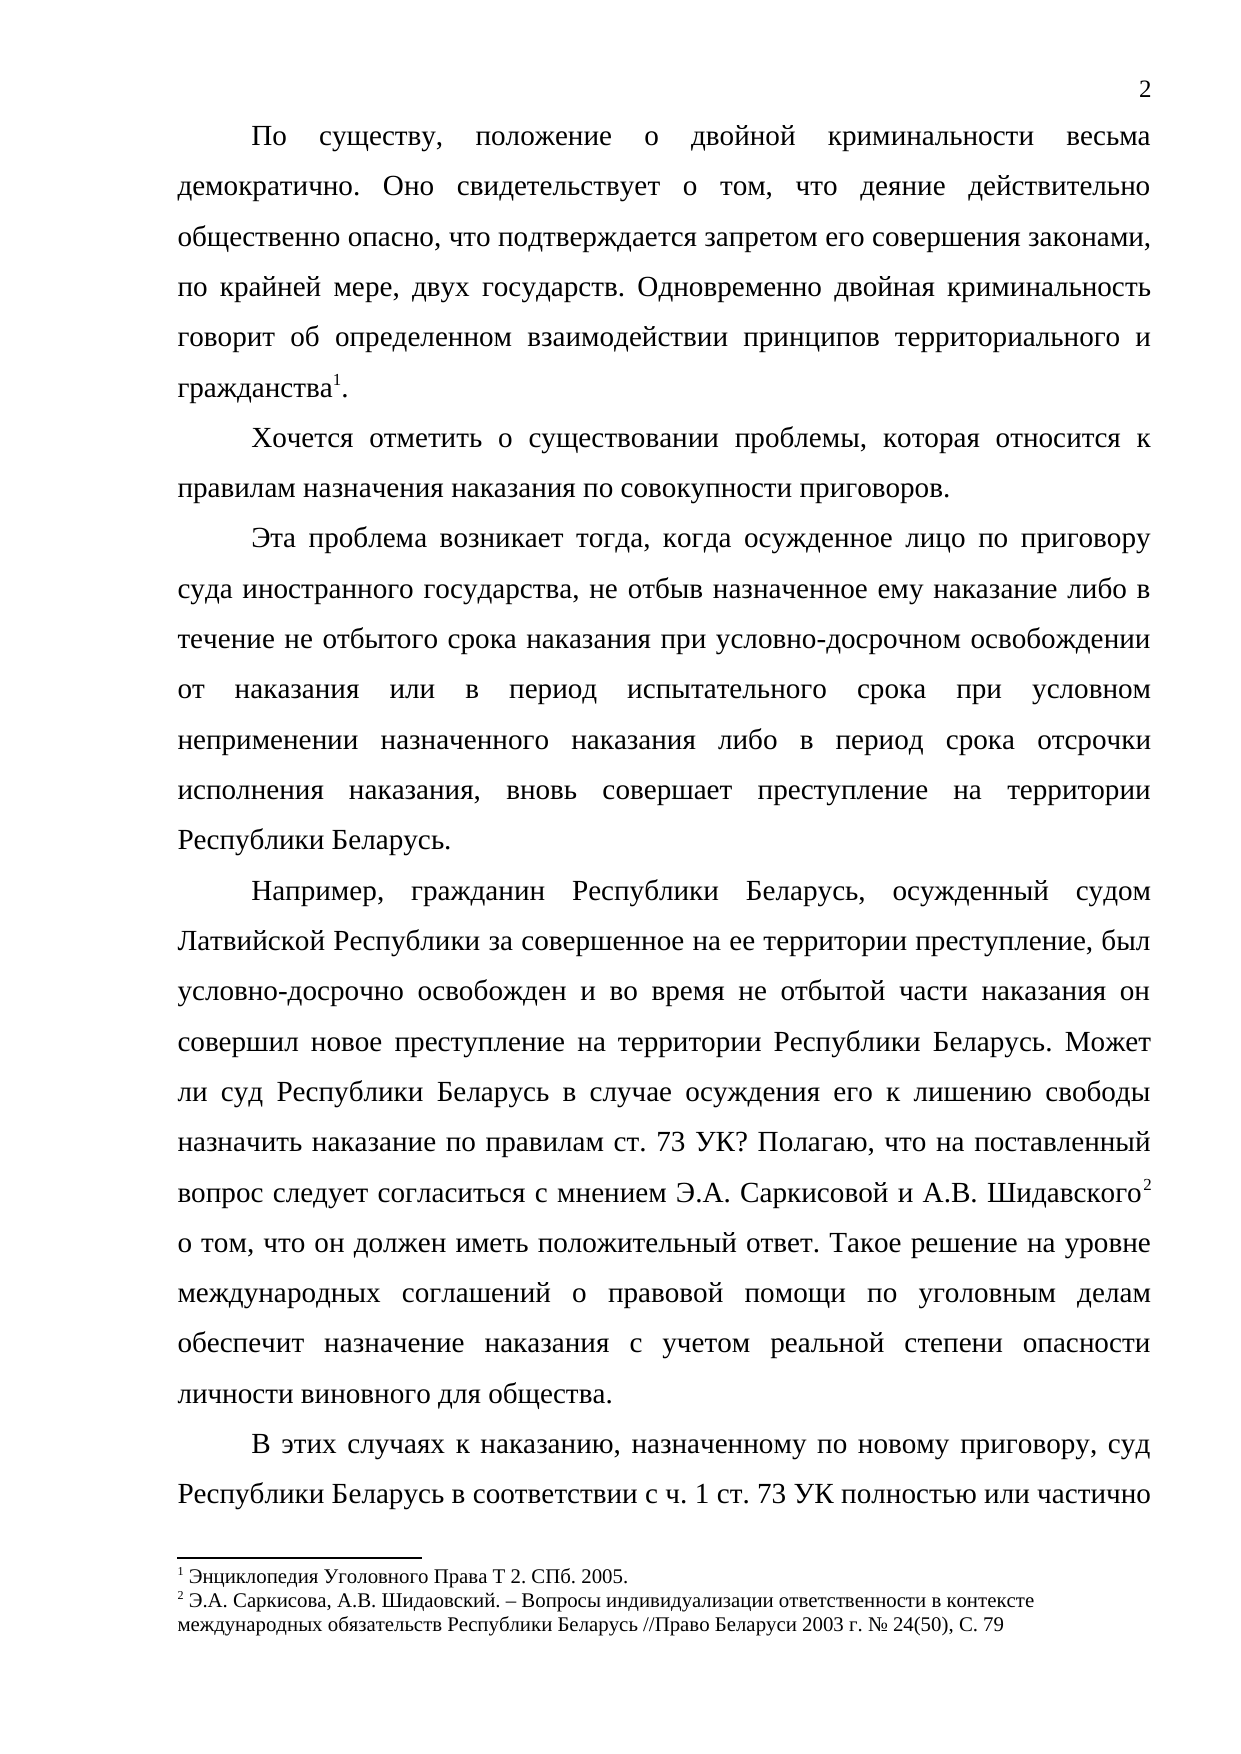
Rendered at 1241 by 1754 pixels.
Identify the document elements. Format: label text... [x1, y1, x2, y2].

text Хочется отметить о существовании проблемы, которая относится к правилам назначения наказания по совокупности приговоров. [177, 420, 1152, 504]
text Эта проблема возникает тогда, когда осужденное лицо по приговору суда иностранного государства, не отбыв назначенное ему наказание либо в течение не отбытого срока наказания при условно-досрочном освобождении от наказания или в период испытательного срока при условном неприменении назначенного наказания либо в период срока отсрочки исполнения наказания, вновь совершает преступление на территории Республики Беларусь. [177, 521, 1152, 856]
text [177, 1426, 1152, 1510]
text Например, гражданин Республики Беларусь, осужденный судом Латвийской Республики за совершенное на ее территории преступление, был условно-досрочно освобожден и во время не отбытой части наказания он совершил новое преступление на территории Республики Беларусь. Может ли суд Республики Беларусь в случае осуждения его к лишению свободы назначить наказание по правилам ст. 73 УК? Полагаю, что на поставленный вопрос следует согласиться с мнением Э.А. Саркисовой и А.В. Шидавского о том, что он должен иметь положительный ответ. Такое решение на уровне международных соглашений о правовой помощи по уголовным делам обеспечит назначение наказания с учетом реальной степени опасности личности виновного для общества. [177, 873, 1152, 1409]
text По существу, положение о двойной криминальности весьма демократично. Оно свидетельствует о том, что деяние действительно общественно опасно, что подтверждается запретом его совершения законами, по крайней мере, двух государств. Одновременно двойная криминальность говорит об определенном взаимодействии принципов территориального и гражданства. [177, 118, 1152, 403]
